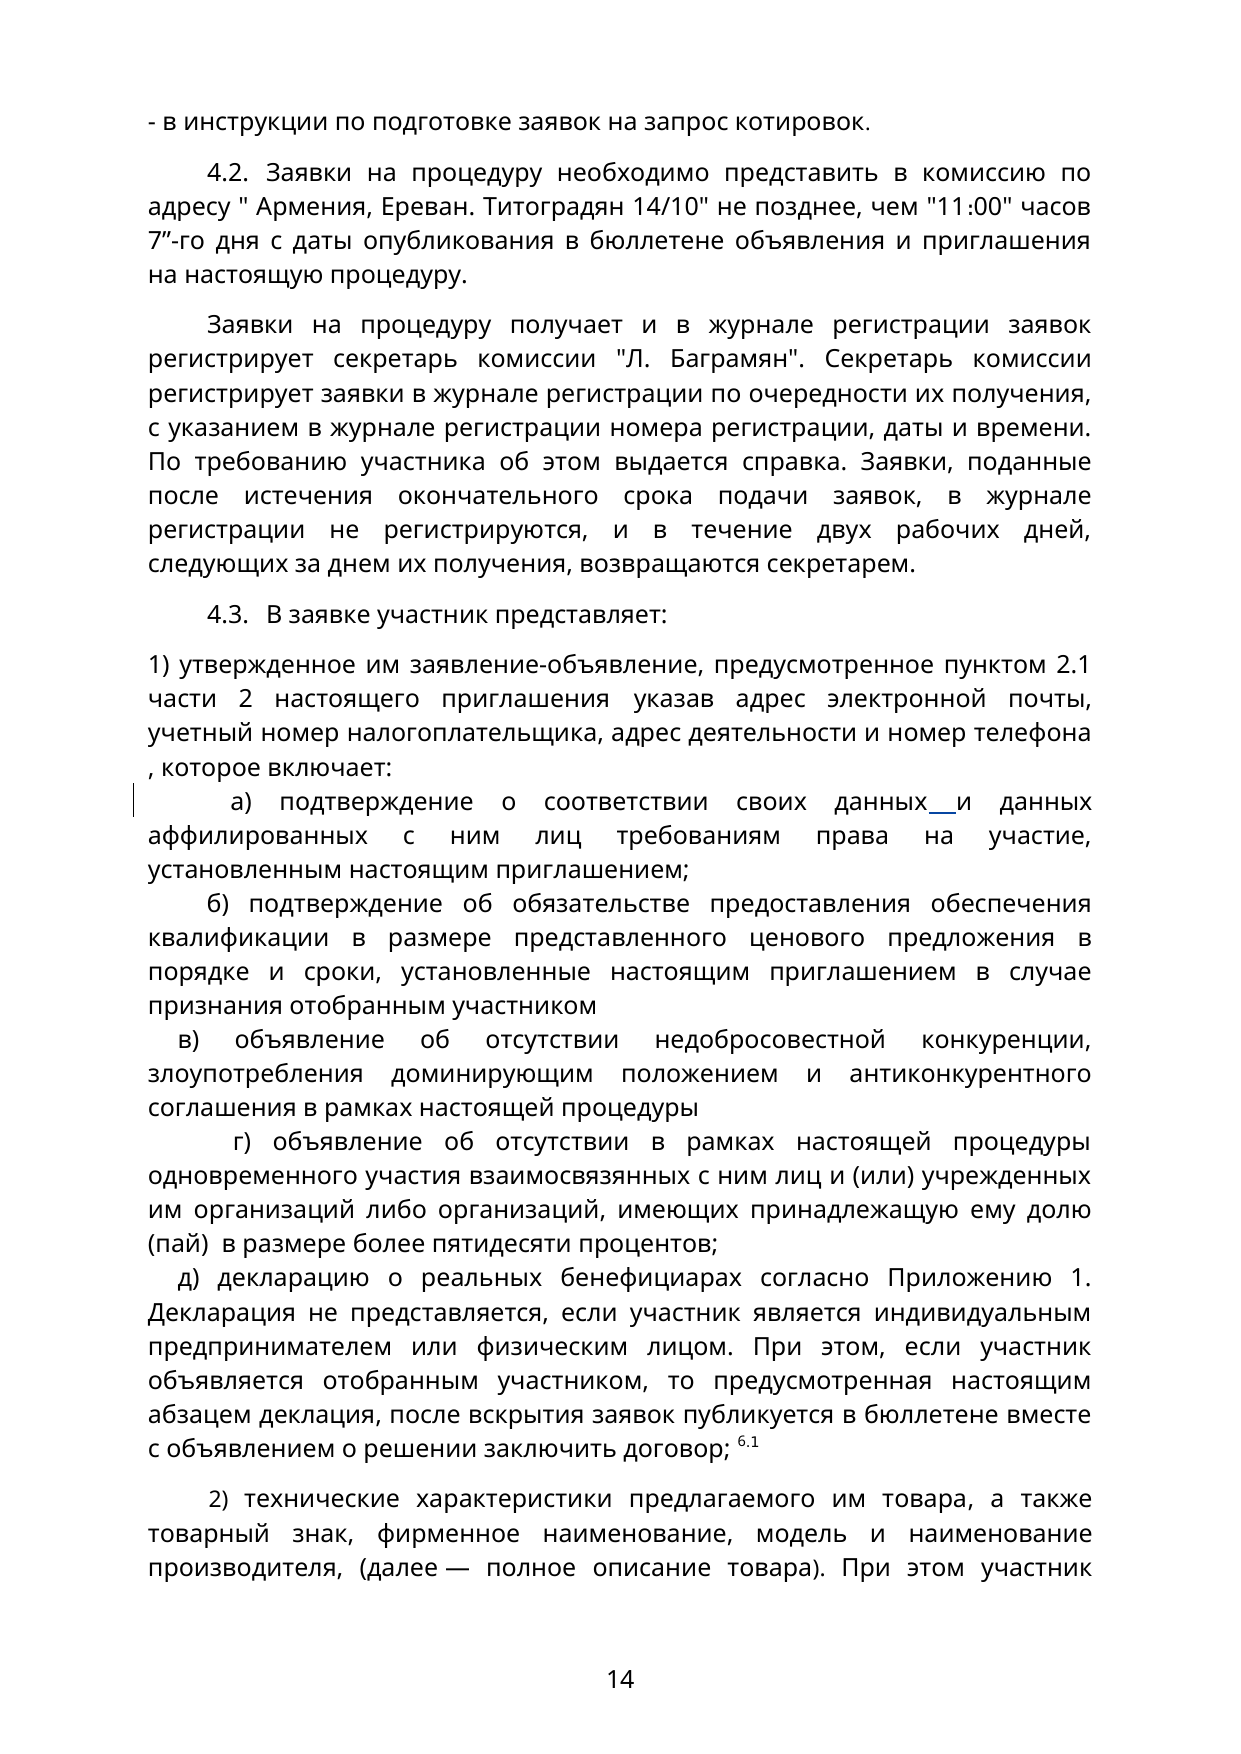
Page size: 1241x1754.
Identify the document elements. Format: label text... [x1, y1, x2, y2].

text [148, 1481, 1092, 1583]
text а) подтверждение о соответствии своих данныхи данных аффилированных с ним лиц требованиям права на участие, установленным настоящим приглашением; [148, 783, 1092, 885]
text д) декларацию о реальных бенефициарах согласно Приложению 1. Декларация не представляется, если участник является индивидуальным предпринимателем или физическим лицом. При этом, если участник объявляется отобранным участником, то предусмотренная настоящим абзацем деклация, после вскрытия заявок публикуется в бюллетене вместе с объявлением о решении заключить договор; 6.1 [148, 1260, 1092, 1464]
text Заявки на процедуру получает и в журнале регистрации заявок регистрирует секретарь комиссии "Л. Баграмян". Секретарь комиссии регистрирует заявки в журнале регистрации по очередности их получения, с указанием в журнале регистрации номера регистрации, даты и времени. По требованию участника об этом выдается справка. Заявки, поданные после истечения окончательного срока подачи заявок, в журнале регистрации не регистрируются, и в течение двух рабочих дней, следующих за днем их получения, возвращаются секретарем. [148, 307, 1092, 579]
text г) объявление об отсутствии в рамках настоящей процедуры одновременного участия взаимосвязянных с ним лиц и (или) учрежденных им организаций либо организаций, имеющих принадлежащую ему долю (пай) в размере более пятидесяти процентов; [148, 1124, 1092, 1260]
text 4.3. В заявке участник представляет: [148, 596, 1092, 630]
text б) подтверждение об обязательстве предоставления обеспечения квалификации в размере представленного ценового предложения в порядке и сроки, установленные настоящим приглашением в случае признания отобранным участником [148, 885, 1092, 1022]
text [148, 103, 1092, 137]
text 1) утвержденное им заявление-объявление, предусмотренное пунктом 2.1 части 2 настоящего приглашения указав адрес электронной почты, учетный номер налогоплательщика, адрес деятельности и номер телефона , которое включает: [148, 647, 1092, 783]
text 4.2. Заявки на процедуру необходимо представить в комиссию по адресу " Армения, Ереван. Титоградян 14/10" не позднее, чем "11։00" часов 7”-го дня с даты опубликования в бюллетене объявления и приглашения на настоящую процедуру. [148, 154, 1092, 290]
text в) объявление об отсутствии недобросовестной конкуренции, злоупотребления доминирующим положением и антиконкурентного соглашения в рамках настоящей процедуры [148, 1022, 1092, 1124]
